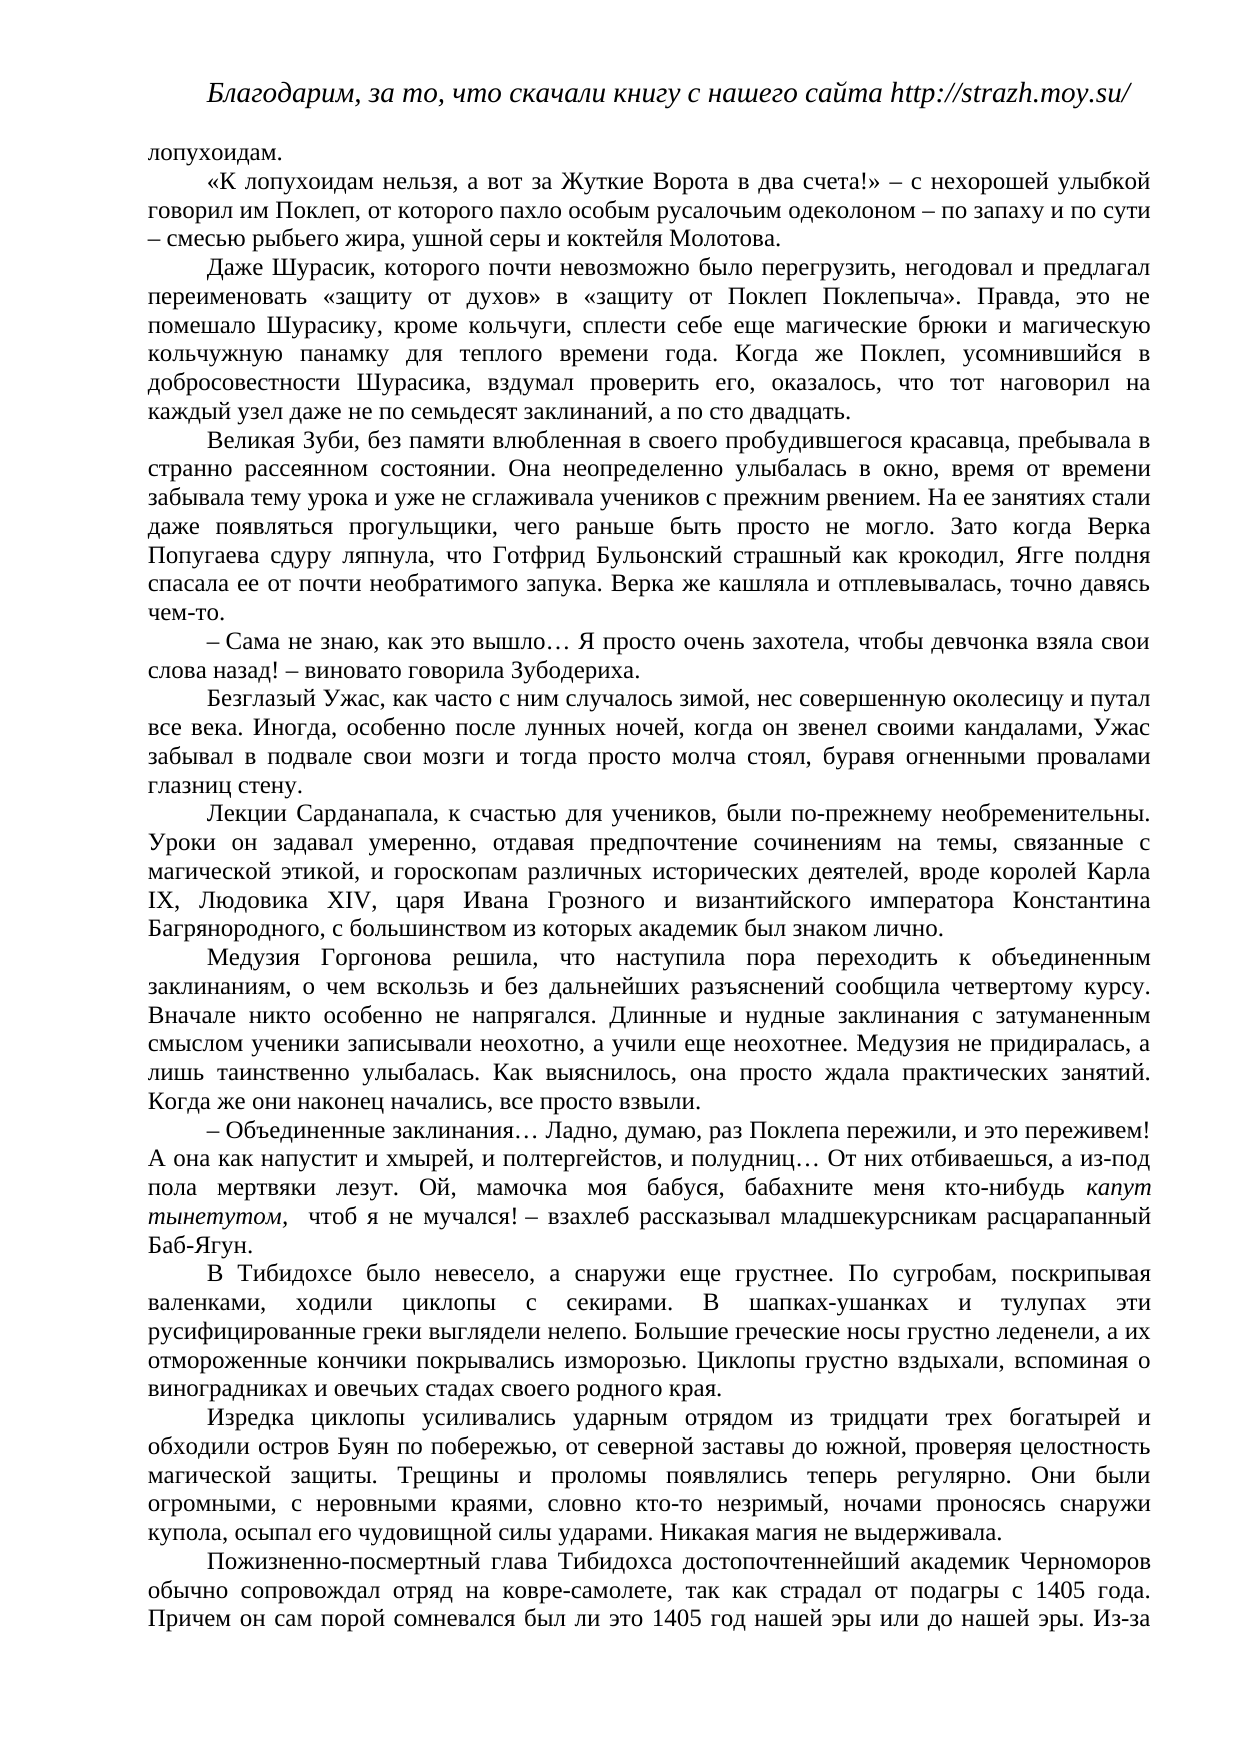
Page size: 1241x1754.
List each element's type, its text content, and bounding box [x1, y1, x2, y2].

text Даже Шурасик, которого почти невозможно было перегрузить, негодовал и предлагал переименовать «защиту от духов» в «защиту от Поклеп Поклепыча». Правда, это не помешало Шурасику, кроме кольчуги, сплести себе еще магические брюки и магическую кольчужную панамку для теплого времени года. Когда же Поклеп, усомнившийся в добросовестности Шурасика, вздумал проверить его, оказалось, что тот наговорил на каждый узел даже не по семьдесят заклинаний, а по сто двадцать. [148, 252, 1152, 425]
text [148, 1546, 1152, 1632]
text Безглазый Ужас, как часто с ним случалось зимой, нес совершенную околесицу и путал все века. Иногда, особенно после лунных ночей, когда он звенел своими кандалами, Ужас забывал в подвале свои мозги и тогда просто молча стоял, буравя огненными провалами глазниц стену. [148, 683, 1152, 798]
text Изредка циклопы усиливались ударным отрядом из тридцати трех богатырей и обходили остров Буян по побережью, от северной заставы до южной, проверяя целостность магической защиты. Трещины и проломы появлялись теперь регулярно. Они были огромными, с неровными краями, словно кто-то незримый, ночами проносясь снаружи купола, осыпал его чудовищной силы ударами. Никакая магия не выдерживала. [148, 1402, 1152, 1546]
text – Объединенные заклинания… Ладно, думаю, раз Поклепа пережили, и это переживем! А она как напустит и хмырей, и полтергейстов, и полудниц… От них отбиваешься, а из-под пола мертвяки лезут. Ой, мамочка моя бабуся, бабахните меня кто-нибудь капут тынетутом, чтоб я не мучался! – взахлеб рассказывал младшекурсникам расцарапанный Баб-Ягун. [148, 1115, 1152, 1258]
text Великая Зуби, без памяти влюбленная в своего пробудившегося красавца, пребывала в странно рассеянном состоянии. Она неопределенно улыбалась в окно, время от времени забывала тему урока и уже не сглаживала учеников с прежним рвением. На ее занятиях стали даже появляться прогульщики, чего раньше быть просто не могло. Зато когда Верка Попугаева сдуру ляпнула, что Готфрид Бульонский страшный как крокодил, Ягге полдня спасала ее от почти необратимого запука. Верка же кашляла и отплевывалась, точно давясь чем-то. [148, 425, 1152, 626]
text – Сама не знаю, как это вышло… Я просто очень захотела, чтобы девчонка взяла свои слова назад! – виновато говорила Зубодериха. [148, 626, 1152, 683]
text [148, 137, 1152, 166]
text В Тибидохсе было невесело, а снаружи еще грустнее. По сугробам, поскрипывая валенками, ходили циклопы с секирами. В шапках-ушанках и тулупах эти русифицированные греки выглядели нелепо. Большие греческие носы грустно леденели, а их отмороженные кончики покрывались изморозью. Циклопы грустно вздыхали, вспоминая о виноградниках и овечьих стадах своего родного края. [148, 1258, 1152, 1402]
text Лекции Сарданапала, к счастью для учеников, были по-прежнему необременительны. Уроки он задавал умеренно, отдавая предпочтение сочинениям на темы, связанные с магической этикой, и гороскопам различных исторических деятелей, вроде королей Карла IX, Людовика XIV, царя Ивана Грозного и византийского императора Константина Багрянородного, с большинством из которых академик был знаком лично. [148, 798, 1152, 942]
text «К лопухоидам нельзя, а вот за Жуткие Ворота в два счета!» – с нехорошей улыбкой говорил им Поклеп, от которого пахло особым русалочьим одеколоном – по запаху и по сути – смесью рыбьего жира, ушной серы и коктейля Молотова. [148, 166, 1152, 252]
text Медузия Горгонова решила, что наступила пора переходить к объединенным заклинаниям, о чем вскользь и без дальнейших разъяснений сообщила четвертому курсу. Вначале никто особенно не напрягался. Длинные и нудные заклинания с затуманенным смыслом ученики записывали неохотно, а учили еще неохотнее. Медузия не придиралась, а лишь таинственно улыбалась. Как выяснилось, она просто ждала практических занятий. Когда же они наконец начались, все просто взвыли. [148, 942, 1152, 1115]
